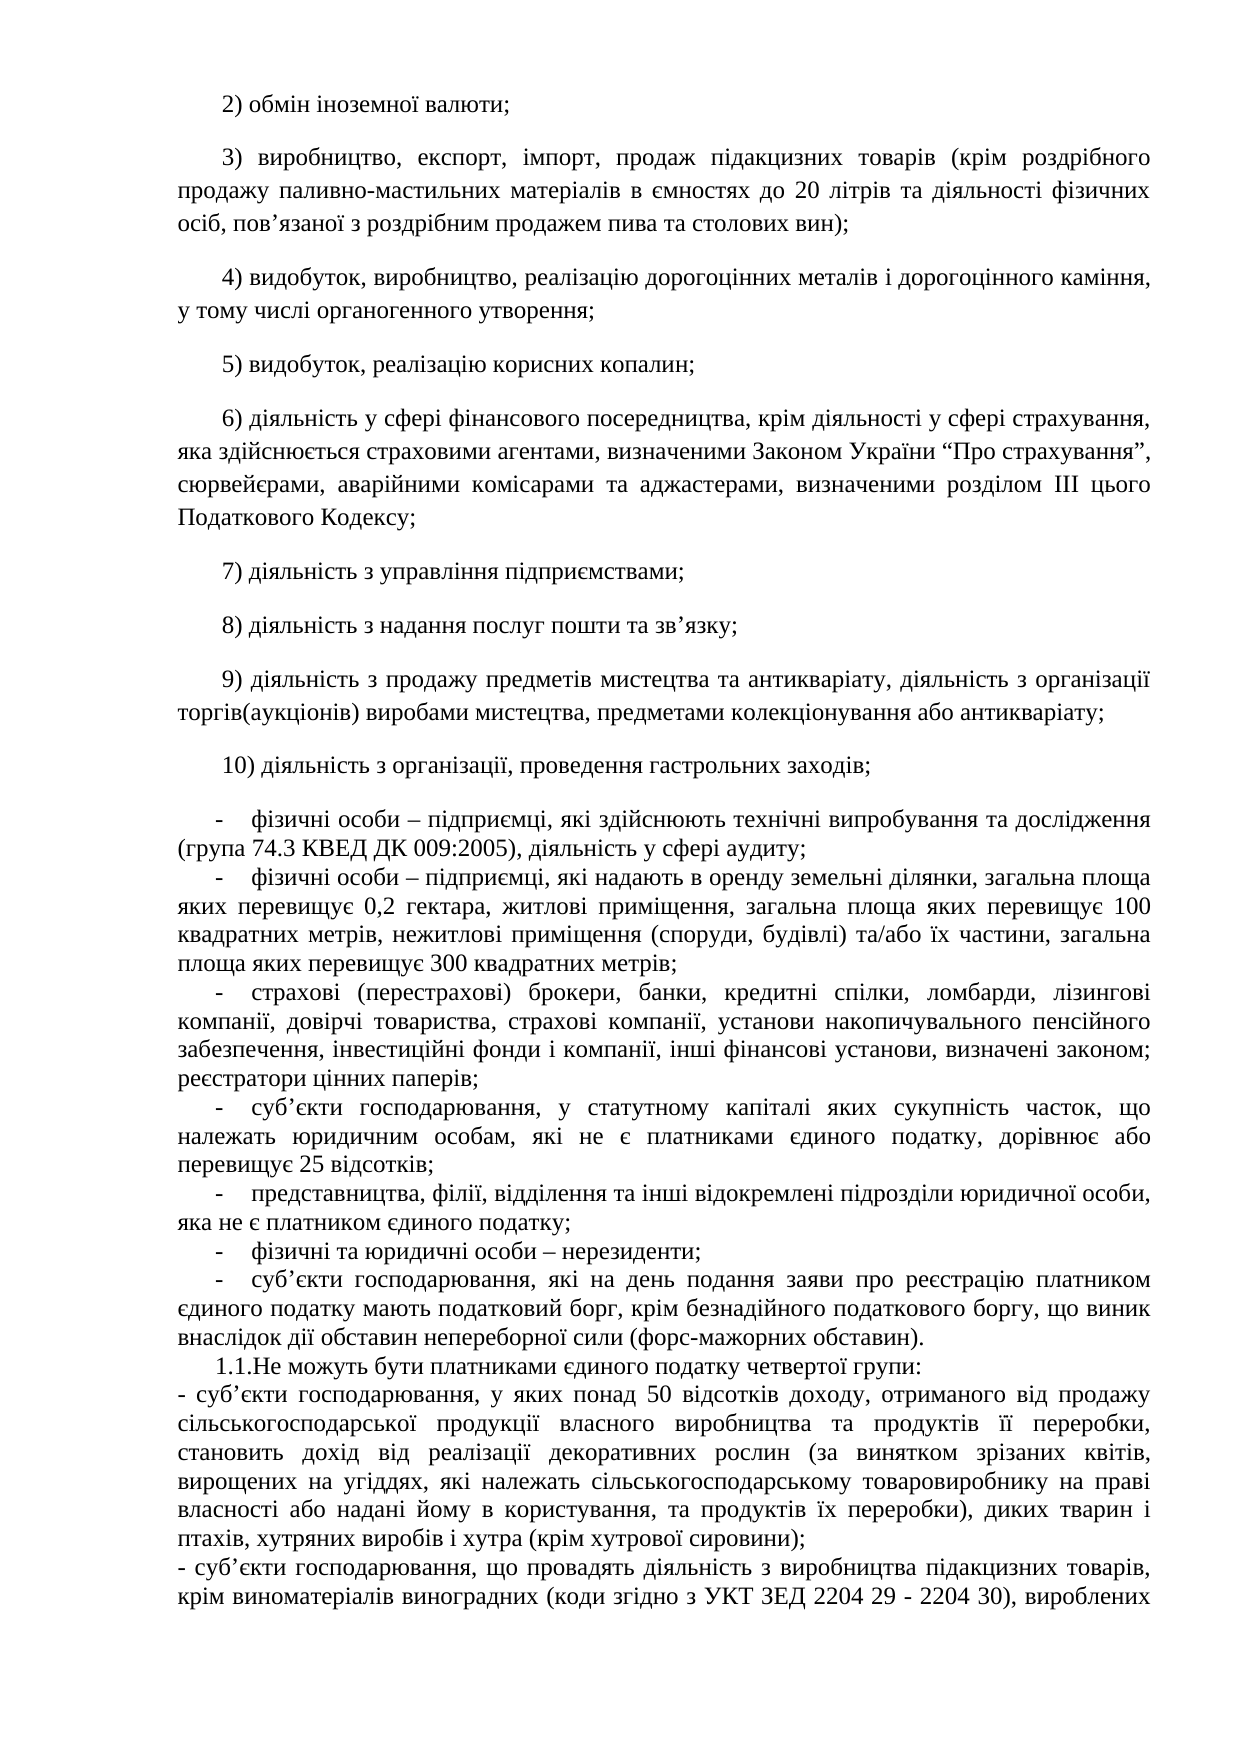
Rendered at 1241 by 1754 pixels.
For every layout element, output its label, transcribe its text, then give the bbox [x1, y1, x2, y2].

list 1.1.Не можуть бути платниками єдиного податку четвертої групи: [177, 1351, 1152, 1379]
list фізичні особи – підприємці, які здійснюють технічні випробування та дослідження (група 74.3 КВЕД ДК 009:2005), діяльність у сфері аудиту; [177, 804, 1152, 862]
list представництва, філії, відділення та інші відокремлені підрозділи юридичної особи, яка не є платником єдиного податку; [177, 1178, 1152, 1236]
list - суб’єкти господарювання, у яких понад 50 відсотків доходу, отриманого від продажу сільськогосподарської продукції власного виробництва та продуктів її переробки, становить дохід від реалізації декоративних рослин (за винятком зрізаних квітів, вирощених на угіддях, які належать сільськогосподарському товаровиробнику на праві власності або надані йому в користування, та продуктів їх переробки), диких тварин і птахів, хутряних виробів і хутра (крім хутрової сировини); [177, 1379, 1152, 1552]
text 3) виробництво, експорт, імпорт, продаж підакцизних товарів (крім роздрібного продажу паливно-мастильних матеріалів в ємностях до 20 літрів та діяльності фізичних осіб, пов’язаної з роздрібним продажем пива та столових вин); [177, 142, 1152, 237]
list суб’єкти господарювання, які на день подання заяви про реєстрацію платником єдиного податку мають податковий борг, крім безнадійного податкового боргу, що виник внаслідок дії обставин непереборної сили (форс-мажорних обставин). [177, 1264, 1152, 1351]
list фізичні та юридичні особи – нерезиденти; [177, 1236, 1152, 1264]
list суб’єкти господарювання, у статутному капіталі яких сукупність часток, що належать юридичним особам, які не є платниками єдиного податку, дорівнює або перевищує 25 відсотків; [177, 1092, 1152, 1178]
text 4) видобуток, виробництво, реалізацію дорогоцінних металів і дорогоцінного каміння, у тому числі органогенного утворення; [177, 262, 1152, 324]
list страхові (перестрахові) брокери, банки, кредитні спілки, ломбарди, лізингові компанії, довірчі товариства, страхові компанії, установи накопичувального пенсійного забезпечення, інвестиційні фонди і компанії, інші фінансові установи, визначені законом; реєстратори цінних паперів; [177, 977, 1152, 1092]
text 9) діяльність з продажу предметів мистецтва та антикваріату, діяльність з організації торгів(аукціонів) виробами мистецтва, предметами колекціонування або антикваріату; [177, 664, 1152, 726]
list фізичні особи – підприємці, які надають в оренду земельні ділянки, загальна площа яких перевищує 0,2 гектара, житлові приміщення, загальна площа яких перевищує 100 квадратних метрів, нежитлові приміщення (споруди, будівлі) та/або їх частини, загальна площа яких перевищує 300 квадратних метрів; [177, 862, 1152, 977]
text 10) діяльність з організації, проведення гастрольних заходів; [177, 751, 1152, 779]
text 5) видобуток, реалізацію корисних копалин; [177, 349, 1152, 378]
text 2) обмін іноземної валюти; [177, 89, 1152, 117]
text 6) діяльність у сфері фінансового посередництва, крім діяльності у сфері страхування, яка здійснюється страховими агентами, визначеними Законом України “Про страхування”, сюрвейєрами, аварійними комісарами та аджастерами, визначеними розділом III цього Податкового Кодексу; [177, 403, 1152, 531]
text 8) діяльність з надання послуг пошти та зв’язку; [177, 610, 1152, 639]
text 7) діяльність з управління підприємствами; [177, 556, 1152, 585]
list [177, 1552, 1152, 1609]
